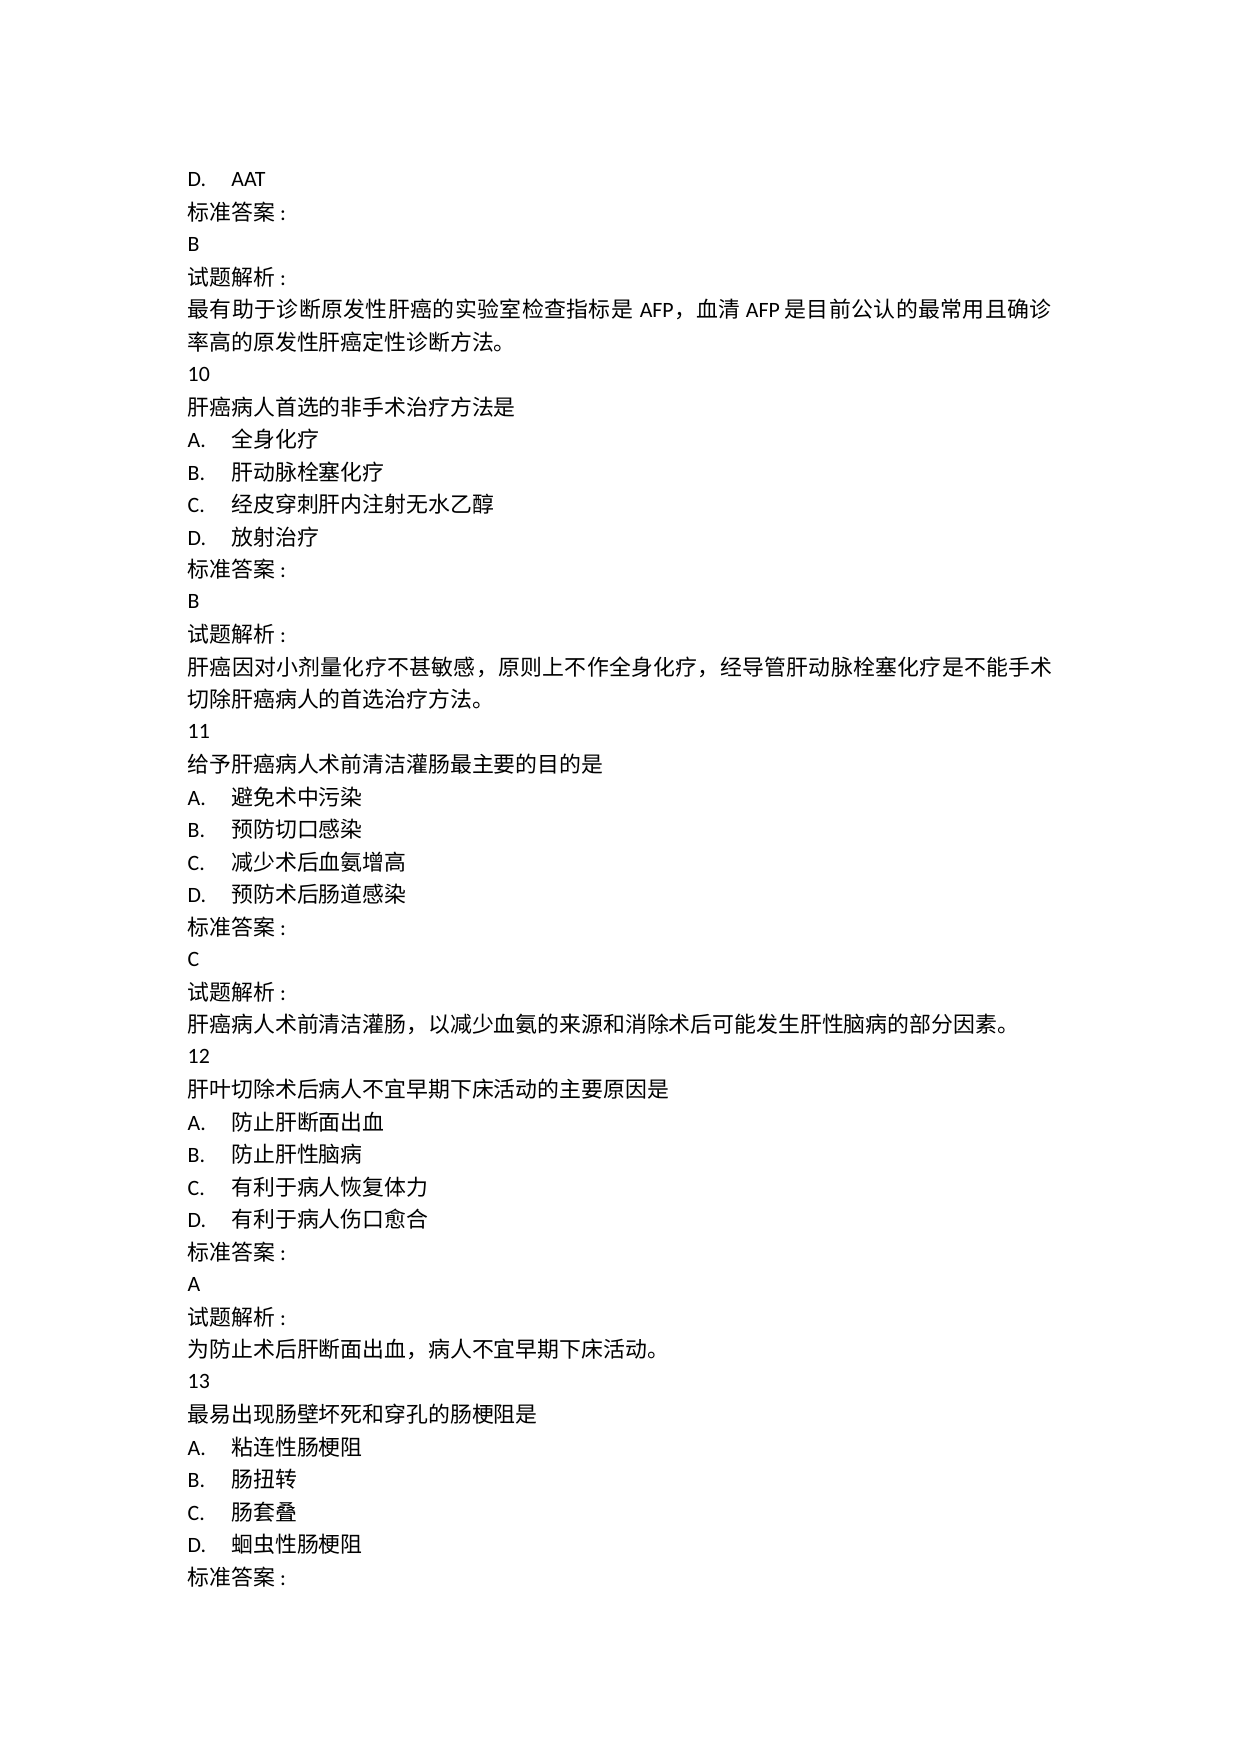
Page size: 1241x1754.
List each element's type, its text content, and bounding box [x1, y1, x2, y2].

text B [187, 227, 1053, 259]
text 11 [187, 714, 1053, 747]
text D. AAT [187, 162, 1053, 194]
text 试题解析 : [187, 259, 1053, 292]
text 肝叶切除术后病人不宜早期下床活动的主要原因是 [187, 1072, 1053, 1104]
text 试题解析 : [187, 974, 1053, 1007]
text D. 放射治疗 [187, 519, 1053, 552]
text C. 经皮穿刺肝内注射无水乙醇 [187, 487, 1053, 519]
text 试题解析 : [187, 617, 1053, 649]
text B. 防止肝性脑病 [187, 1137, 1053, 1169]
text 13 [187, 1364, 1053, 1397]
text A [187, 1267, 1053, 1299]
text 最有助于诊断原发性肝癌的实验室检查指标是AFP，血清AFP是目前公认的最常用且确诊率高的原发性肝癌定性诊断方法。 [187, 292, 1053, 357]
text A. 避免术中污染 [187, 779, 1053, 812]
text C. 有利于病人恢复体力 [187, 1169, 1053, 1202]
text 标准答案 : [187, 1559, 1053, 1592]
text 标准答案 : [187, 194, 1053, 227]
text B. 肝动脉栓塞化疗 [187, 454, 1053, 487]
text B. 肠扭转 [187, 1462, 1053, 1494]
text 给予肝癌病人术前清洁灌肠最主要的目的是 [187, 747, 1053, 779]
text D. 蛔虫性肠梗阻 [187, 1527, 1053, 1559]
text A. 防止肝断面出血 [187, 1104, 1053, 1137]
text A. 粘连性肠梗阻 [187, 1429, 1053, 1462]
text 为防止术后肝断面出血，病人不宜早期下床活动。 [187, 1332, 1053, 1364]
text B. 预防切口感染 [187, 812, 1053, 844]
text 10 [187, 357, 1053, 389]
text D. 有利于病人伤口愈合 [187, 1202, 1053, 1234]
text 标准答案 : [187, 552, 1053, 584]
text C [187, 942, 1053, 974]
text D. 预防术后肠道感染 [187, 877, 1053, 909]
text 肝癌病人术前清洁灌肠，以减少血氨的来源和消除术后可能发生肝性脑病的部分因素。 [187, 1007, 1053, 1039]
text 12 [187, 1039, 1053, 1072]
text 最易出现肠壁坏死和穿孔的肠梗阻是 [187, 1397, 1053, 1429]
text C. 减少术后血氨增高 [187, 844, 1053, 877]
text 标准答案 : [187, 1234, 1053, 1267]
text 试题解析 : [187, 1299, 1053, 1332]
text A. 全身化疗 [187, 422, 1053, 454]
text B [187, 584, 1053, 617]
text C. 肠套叠 [187, 1494, 1053, 1527]
text 肝癌因对小剂量化疗不甚敏感，原则上不作全身化疗，经导管肝动脉栓塞化疗是不能手术切除肝癌病人的首选治疗方法。 [187, 649, 1053, 714]
text 标准答案 : [187, 909, 1053, 942]
text 肝癌病人首选的非手术治疗方法是 [187, 389, 1053, 422]
